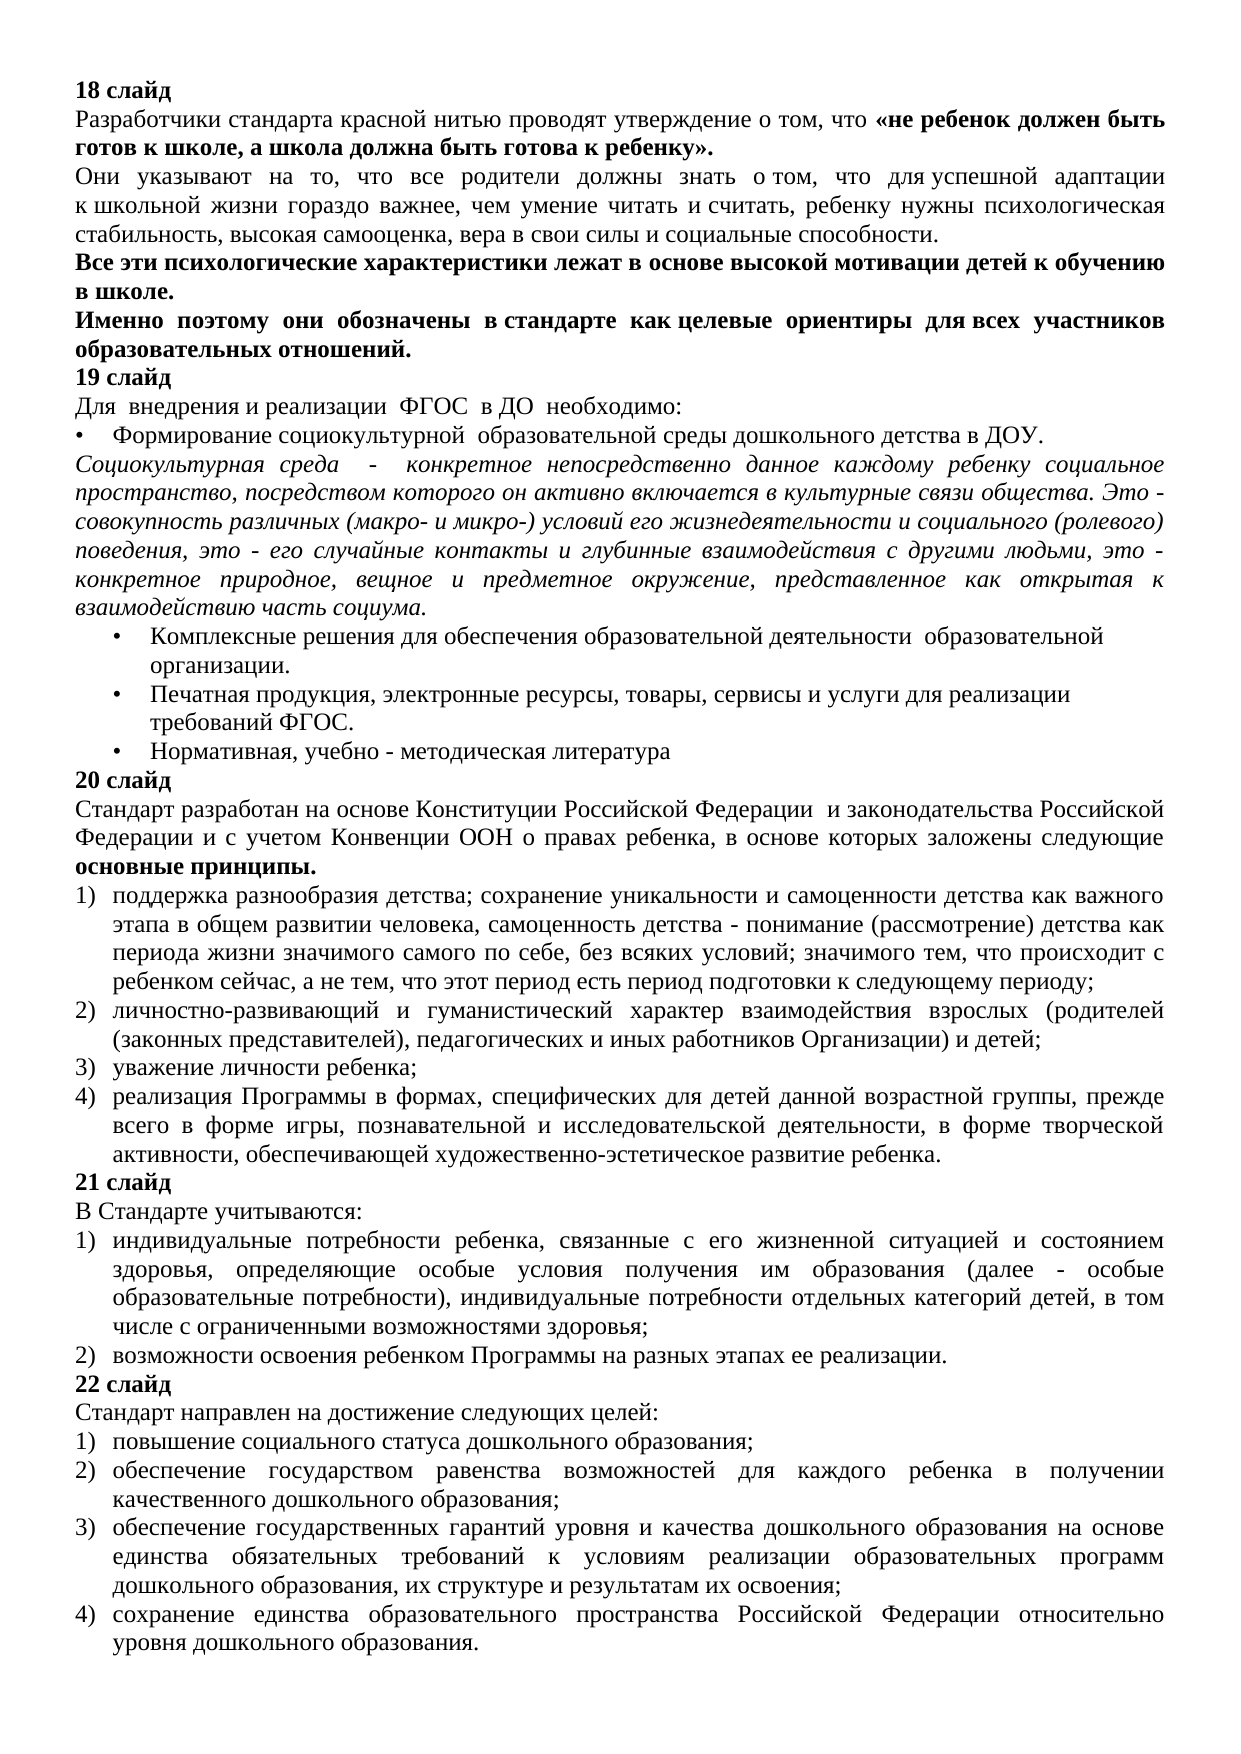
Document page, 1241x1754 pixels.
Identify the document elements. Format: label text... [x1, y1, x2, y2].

list обеспечение государством равенства возможностей для каждого ребенка в получении качественного дошкольного образования; [75, 1455, 1165, 1512]
list личностно-развивающий и гуманистический характер взаимодействия взрослых (родителей (законных представителей), педагогических и иных работников Организации) и детей; [75, 995, 1165, 1052]
list Нормативная, учебно - методическая литература [112, 736, 1165, 765]
text В Стандарте учитываются: [75, 1196, 1165, 1225]
text Стандарт направлен на достижение следующих целей: [75, 1397, 1165, 1426]
list возможности освоения ребенком Программы на разных этапах ее реализации. [75, 1340, 1165, 1369]
list индивидуальные потребности ребенка, связанные с его жизненной ситуацией и состоянием здоровья, определяющие особые условия получения им образования (далее - особые образовательные потребности), индивидуальные потребности отдельных категорий детей, в том числе с ограниченными возможностями здоровья; [75, 1225, 1165, 1340]
text Разработчики стандарта красной нитью проводят утверждение о том, что «не ребенок должен быть готов к школе, а школа должна быть готова к ребенку». [75, 104, 1165, 161]
list Формирование социокультурной образовательной среды дошкольного детства в ДОУ. [75, 420, 1165, 449]
text 18 слайд [75, 75, 1165, 104]
list поддержка разнообразия детства; сохранение уникальности и самоценности детства как важного этапа в общем развитии человека, самоценность детства - понимание (рассмотрение) детства как периода жизни значимого самого по себе, без всяких условий; значимого тем, что происходит с ребенком сейчас, а не тем, что этот период есть период подготовки к следующему периоду; [75, 880, 1165, 995]
text Стандарт разработан на основе Конституции Российской Федерации и законодательства Российской Федерации и с учетом Конвенции ООН о правах ребенка, в основе которых заложены следующие основные принципы. [75, 794, 1165, 880]
list Комплексные решения для обеспечения образовательной деятельности образовательной организации. [112, 621, 1165, 679]
list повышение социального статуса дошкольного образования; [75, 1426, 1165, 1455]
list уважение личности ребенка; [75, 1052, 1165, 1081]
text 22 слайд [75, 1369, 1165, 1397]
list обеспечение государственных гарантий уровня и качества дошкольного образования на основе единства обязательных требований к условиям реализации образовательных программ дошкольного образования, их структуре и результатам их освоения; [75, 1512, 1165, 1599]
text 20 слайд [75, 765, 1165, 794]
text Для внедрения и реализации ФГОС в ДО необходимо: [75, 391, 1165, 420]
text Они указывают на то, что все родители должны знать о том, что для успешной адаптации к школьной жизни гораздо важнее, чем умение читать и считать, ребенку нужны психологическая стабильность, высокая самооценка, вера в свои силы и социальные способности. [75, 161, 1165, 247]
list Печатная продукция, электронные ресурсы, товары, сервисы и услуги для реализации требований ФГОС. [112, 679, 1165, 736]
text Все эти психологические характеристики лежат в основе высокой мотивации детей к обучению в школе. [75, 247, 1165, 305]
text Именно поэтому они обозначены в стандарте как целевые ориентиры для всех участников образовательных отношений. [75, 305, 1165, 362]
list сохранение единства образовательного пространства Российской Федерации относительно уровня дошкольного образования. [75, 1599, 1165, 1656]
text 19 слайд [75, 362, 1165, 391]
list реализация Программы в формах, специфических для детей данной возрастной группы, прежде всего в форме игры, познавательной и исследовательской деятельности, в форме творческой активности, обеспечивающей художественно-эстетическое развитие ребенка. [75, 1081, 1165, 1167]
text Социокультурная среда - конкретное непосредственно данное каждому ребенку социальное пространство, посредством которого он активно включается в культурные связи общества. Это - совокупность различных (макро- и микро-) условий его жизнедеятельности и социального (ролевого) поведения, это - его случайные контакты и глубинные взаимодействия с другими людьми, это - конкретное природное, вещное и предметное окружение, представленное как открытая к взаимодействию часть социума. [75, 449, 1165, 621]
text 21 слайд [75, 1167, 1165, 1196]
